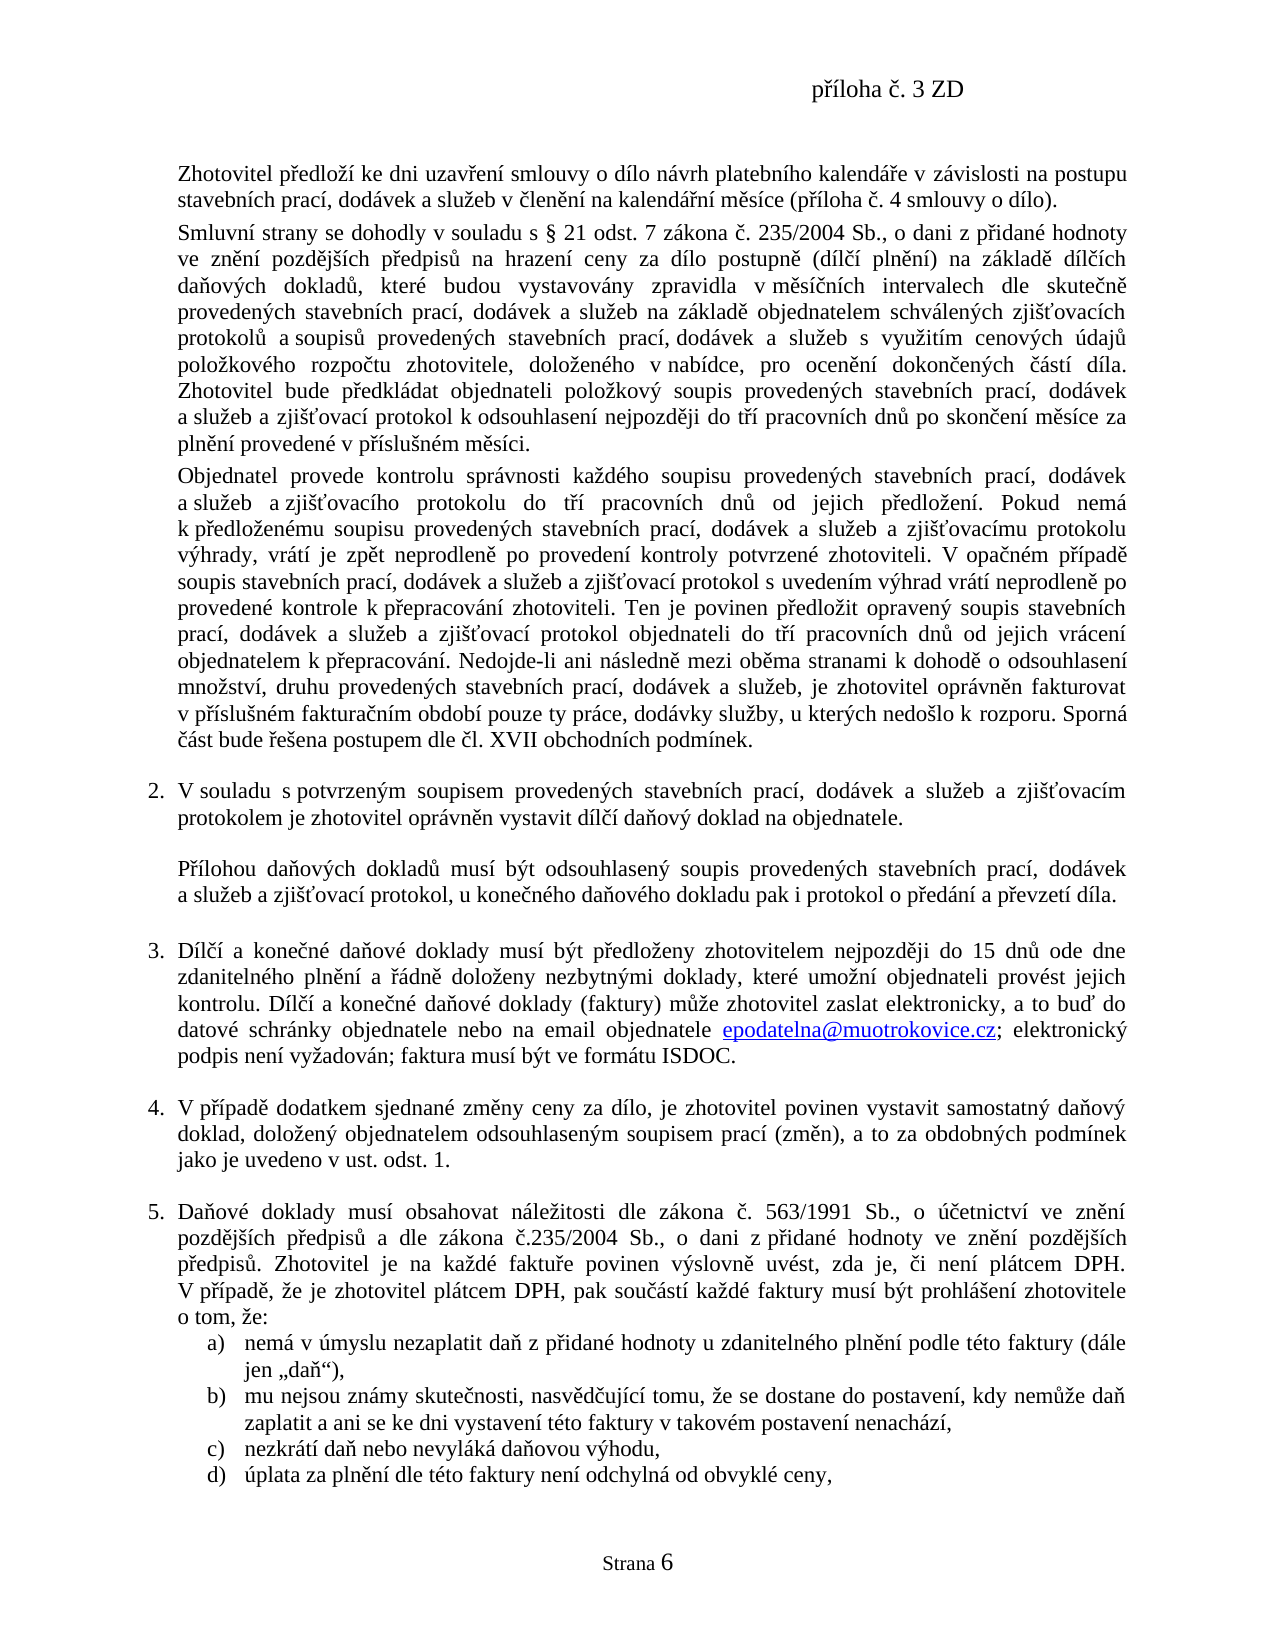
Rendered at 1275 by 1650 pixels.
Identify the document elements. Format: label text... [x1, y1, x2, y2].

text Přílohou daňových dokladů musí být odsouhlasený soupis provedených stavebních prací, dodávek a služeb a zjišťovací protokol, u konečného daňového dokladu pak i protokol o předání a převzetí díla. [177, 855, 1127, 908]
list nezkrátí daň nebo nevyláká daňovou výhodu, [207, 1439, 1127, 1465]
text Smluvní strany se dohodly v souladu s § 21 odst. 7 zákona č. 235/2004 Sb., o dani z přidané hodnoty ve znění pozdějších předpisů na hrazení ceny za dílo postupně (dílčí plnění) na základě dílčích daňových dokladů, které budou vystavovány zpravidla v měsíčních intervalech dle skutečně provedených stavebních prací, dodávek a služeb na základě objednatelem schválených zjišťovacích protokolů a soupisů provedených stavebních prací, dodávek a služeb s využitím cenových údajů položkového rozpočtu zhotovitele, doloženého v nabídce, pro ocenění dokončených částí díla. Zhotovitel bude předkládat objednateli položkový soupis provedených stavebních prací, dodávek a služeb a zjišťovací protokol k odsouhlasení nejpozději do tří pracovních dnů po skončení měsíce za plnění provedené v příslušném měsíci. [177, 219, 1127, 456]
list mu nejsou známy skutečnosti, nasvědčující tomu, že se dostane do postavení, kdy nemůže daň zaplatit a ani se ke dni vystavení této faktury v takovém postavení nenachází, [207, 1386, 1127, 1439]
list nemá v úmyslu nezaplatit daň z přidané hodnoty u zdanitelného plnění podle této faktury (dále jen „daň“), [207, 1334, 1127, 1386]
list V souladu s potvrzeným soupisem provedených stavebních prací, dodávek a služeb a zjišťovacím protokolem je zhotovitel oprávněn vystavit dílčí daňový doklad na objednatele. [148, 777, 1127, 830]
text Objednatel provede kontrolu správnosti každého soupisu provedených stavebních prací, dodávek a služeb a zjišťovacího protokolu do tří pracovních dnů od jejich předložení. Pokud nemá k předloženému soupisu provedených stavebních prací, dodávek a služeb a zjišťovacímu protokolu výhrady, vrátí je zpět neprodleně po provedení kontroly potvrzené zhotoviteli. V opačném případě soupis stavebních prací, dodávek a služeb a zjišťovací protokol s uvedením výhrad vrátí neprodleně po provedené kontrole k přepracování zhotoviteli. Ten je povinen předložit opravený soupis stavebních prací, dodávek a služeb a zjišťovací protokol objednateli do tří pracovních dnů od jejich vrácení objednatelem k přepracování. Nedojde-li ani následně mezi oběma stranami k dohodě o odsouhlasení množství, druhu provedených stavebních prací, dodávek a služeb, je zhotovitel oprávněn fakturovat v příslušném fakturačním období pouze ty práce, dodávky služby, u kterých nedošlo k rozporu. Sporná část bude řešena postupem dle čl. XVII obchodních podmínek. [177, 462, 1127, 752]
list Dílčí a konečné daňové doklady musí být předloženy zhotovitelem nejpozději do 15 dnů ode dne zdanitelného plnění a řádně doloženy nezbytnými doklady, které umožní objednateli provést jejich kontrolu. Dílčí a konečné daňové doklady (faktury) může zhotovitel zaslat elektronicky, a to buď do datové schránky objednatele nebo na email objednatele epodatelna@muotrokovice.cz; elektronický podpis není vyžadován; faktura musí být ve formátu ISDOC. [148, 937, 1127, 1069]
list úplata za plnění dle této faktury není odchylná od obvyklé ceny, [207, 1465, 1127, 1492]
list V případě dodatkem sjednané změny ceny za dílo, je zhotovitel povinen vystavit samostatný daňový doklad, doložený objednatelem odsouhlaseným soupisem prací (změn), a to za obdobných podmínek jako je uvedeno v ust. odst. 1. [148, 1098, 1127, 1177]
list Daňové doklady musí obsahovat náležitosti dle zákona č. 563/1991 Sb., o účetnictví ve znění pozdějších předpisů a dle zákona č.235/2004 Sb., o dani z přidané hodnoty ve znění pozdějších předpisů. Zhotovitel je na každé faktuře povinen výslovně uvést, zda je, či není plátcem DPH. V případě, že je zhotovitel plátcem DPH, pak součástí každé faktury musí být prohlášení zhotovitele o tom, že: [148, 1202, 1127, 1334]
text Zhotovitel předloží ke dni uzavření smlouvy o dílo návrh platebního kalendáře v závislosti na postupu stavebních prací, dodávek a služeb v členění na kalendářní měsíce (příloha č. 4 smlouvy o dílo). [177, 160, 1127, 213]
